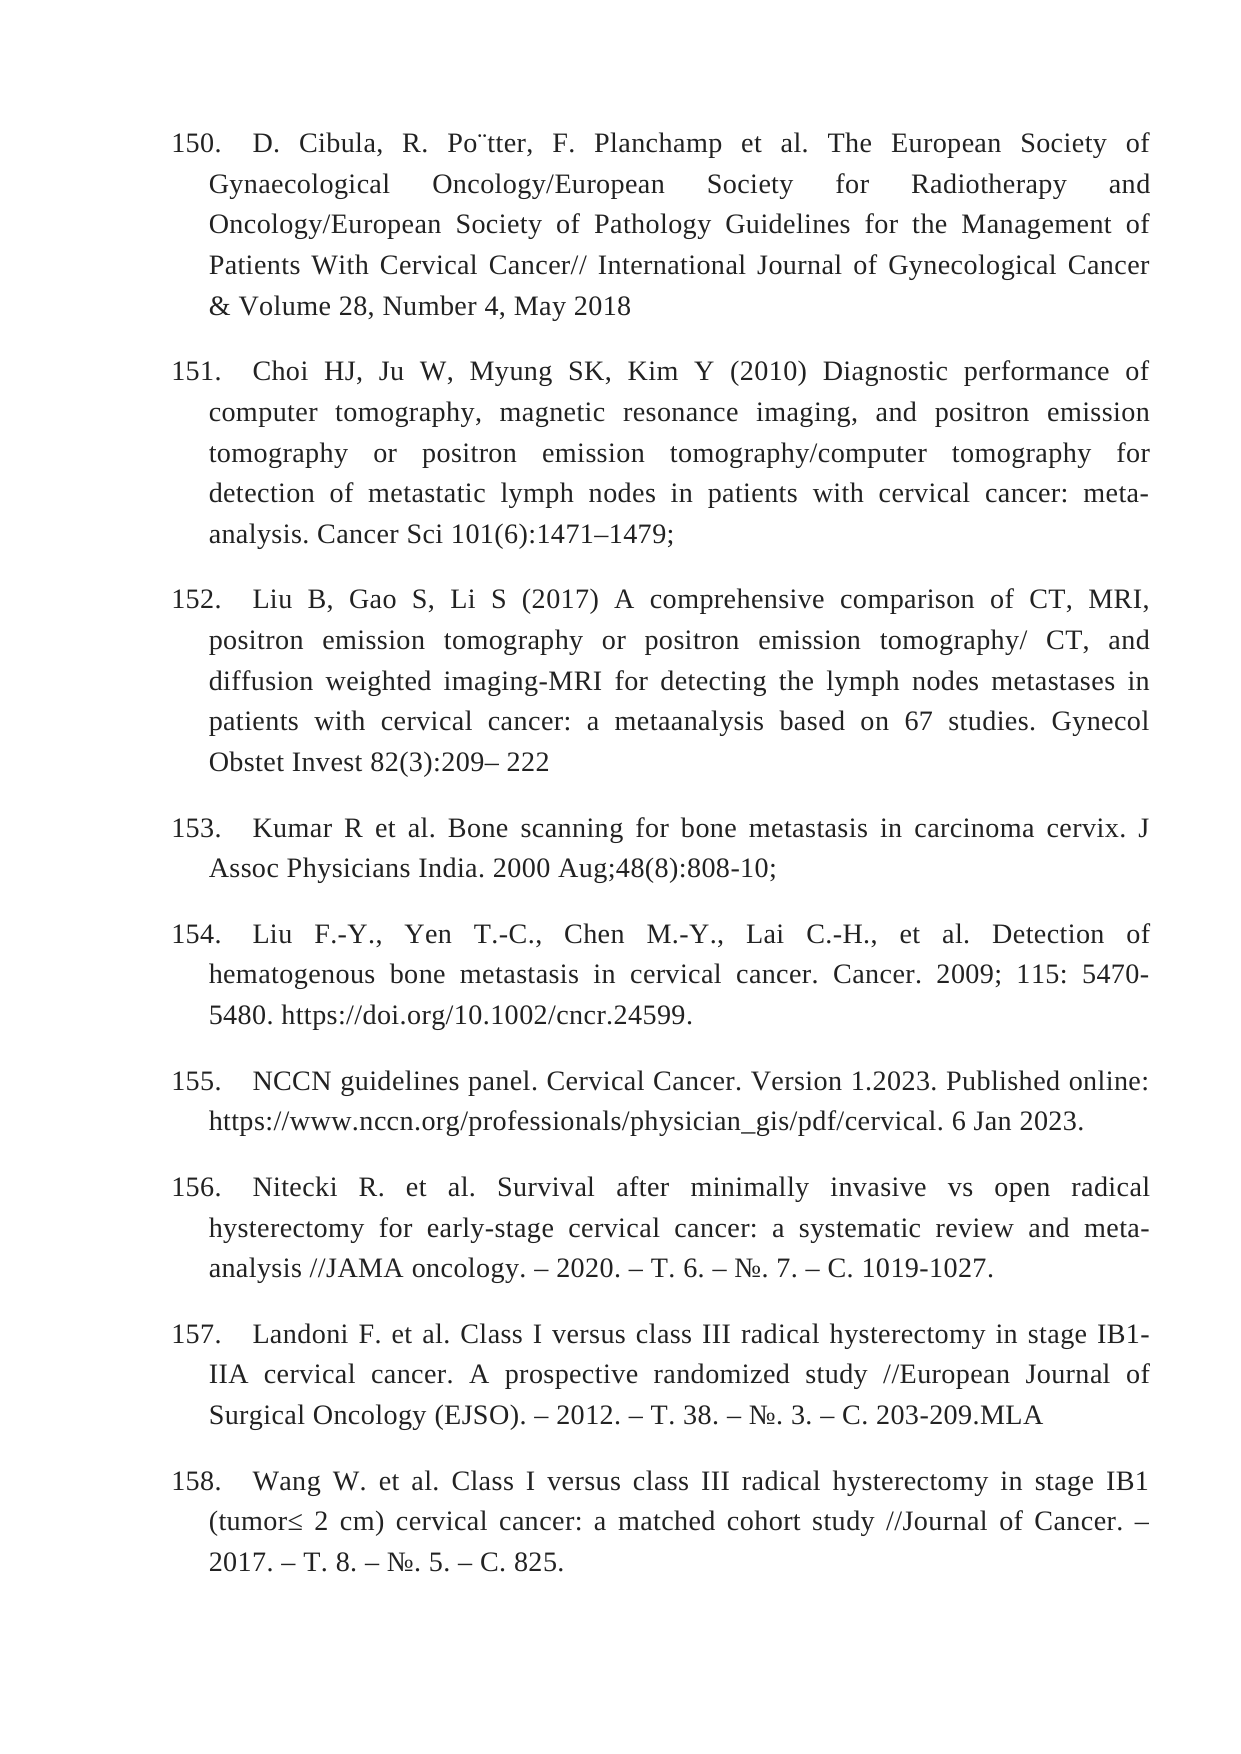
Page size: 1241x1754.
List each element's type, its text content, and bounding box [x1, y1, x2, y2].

list D. Cibula, R. Po¨tter, F. Planchamp et al. The European Society of Gynaecological Oncology/European Society for Radiotherapy and Oncology/European Society of Pathology Guidelines for the Management of Patients With Cervical Cancer// International Journal of Gynecological Cancer & Volume 28, Number 4, May 2018 [171, 118, 1152, 321]
list Landoni F. et al. Class I versus class III radical hysterectomy in stage IB1-IIA cervical cancer. A prospective randomized study //European Journal of Surgical Oncology (EJSO). – 2012. – Т. 38. – №. 3. – С. 203-209.MLA [171, 1309, 1152, 1431]
list Wang W. et al. Class I versus class III radical hysterectomy in stage IB1 (tumor≤ 2 cm) cervical cancer: a matched cohort study //Journal of Cancer. – 2017. – Т. 8. – №. 5. – С. 825. [171, 1456, 1152, 1577]
list Liu B, Gao S, Li S (2017) A comprehensive comparison of CT, MRI, positron emission tomography or positron emission tomography/ CT, and diffusion weighted imaging-MRI for detecting the lymph nodes metastases in patients with cervical cancer: a metaanalysis based on 67 studies. Gynecol Obstet Invest 82(3):209– 222 [171, 574, 1152, 777]
list Kumar R et al. Bone scanning for bone metastasis in carcinoma cervix. J Assoc Physicians India. 2000 Aug;48(8):808-10; [171, 802, 1152, 884]
list NCCN guidelines panel. Cervical Cancer. Version 1.2023. Published online: https://www.nccn.org/professionals/physician_gis/pdf/cervical. 6 Jan 2023. [171, 1056, 1152, 1137]
list Liu F.-Y., Yen T.-C., Chen M.-Y., Lai C.-H., et al. Detection of hematogenous bone metastasis in cervical cancer. Cancer. 2009; 115: 5470-5480. https://doi.org/10.1002/cncr.24599. [171, 909, 1152, 1031]
list Nitecki R. et al. Survival after minimally invasive vs open radical hysterectomy for early-stage cervical cancer: a systematic review and meta-analysis //JAMA oncology. – 2020. – Т. 6. – №. 7. – С. 1019-1027. [171, 1162, 1152, 1284]
list Choi HJ, Ju W, Myung SK, Kim Y (2010) Diagnostic performance of computer tomography, magnetic resonance imaging, and positron emission tomography or positron emission tomography/computer tomography for detection of metastatic lymph nodes in patients with cervical cancer: meta-analysis. Cancer Sci 101(6):1471–1479; [171, 346, 1152, 549]
